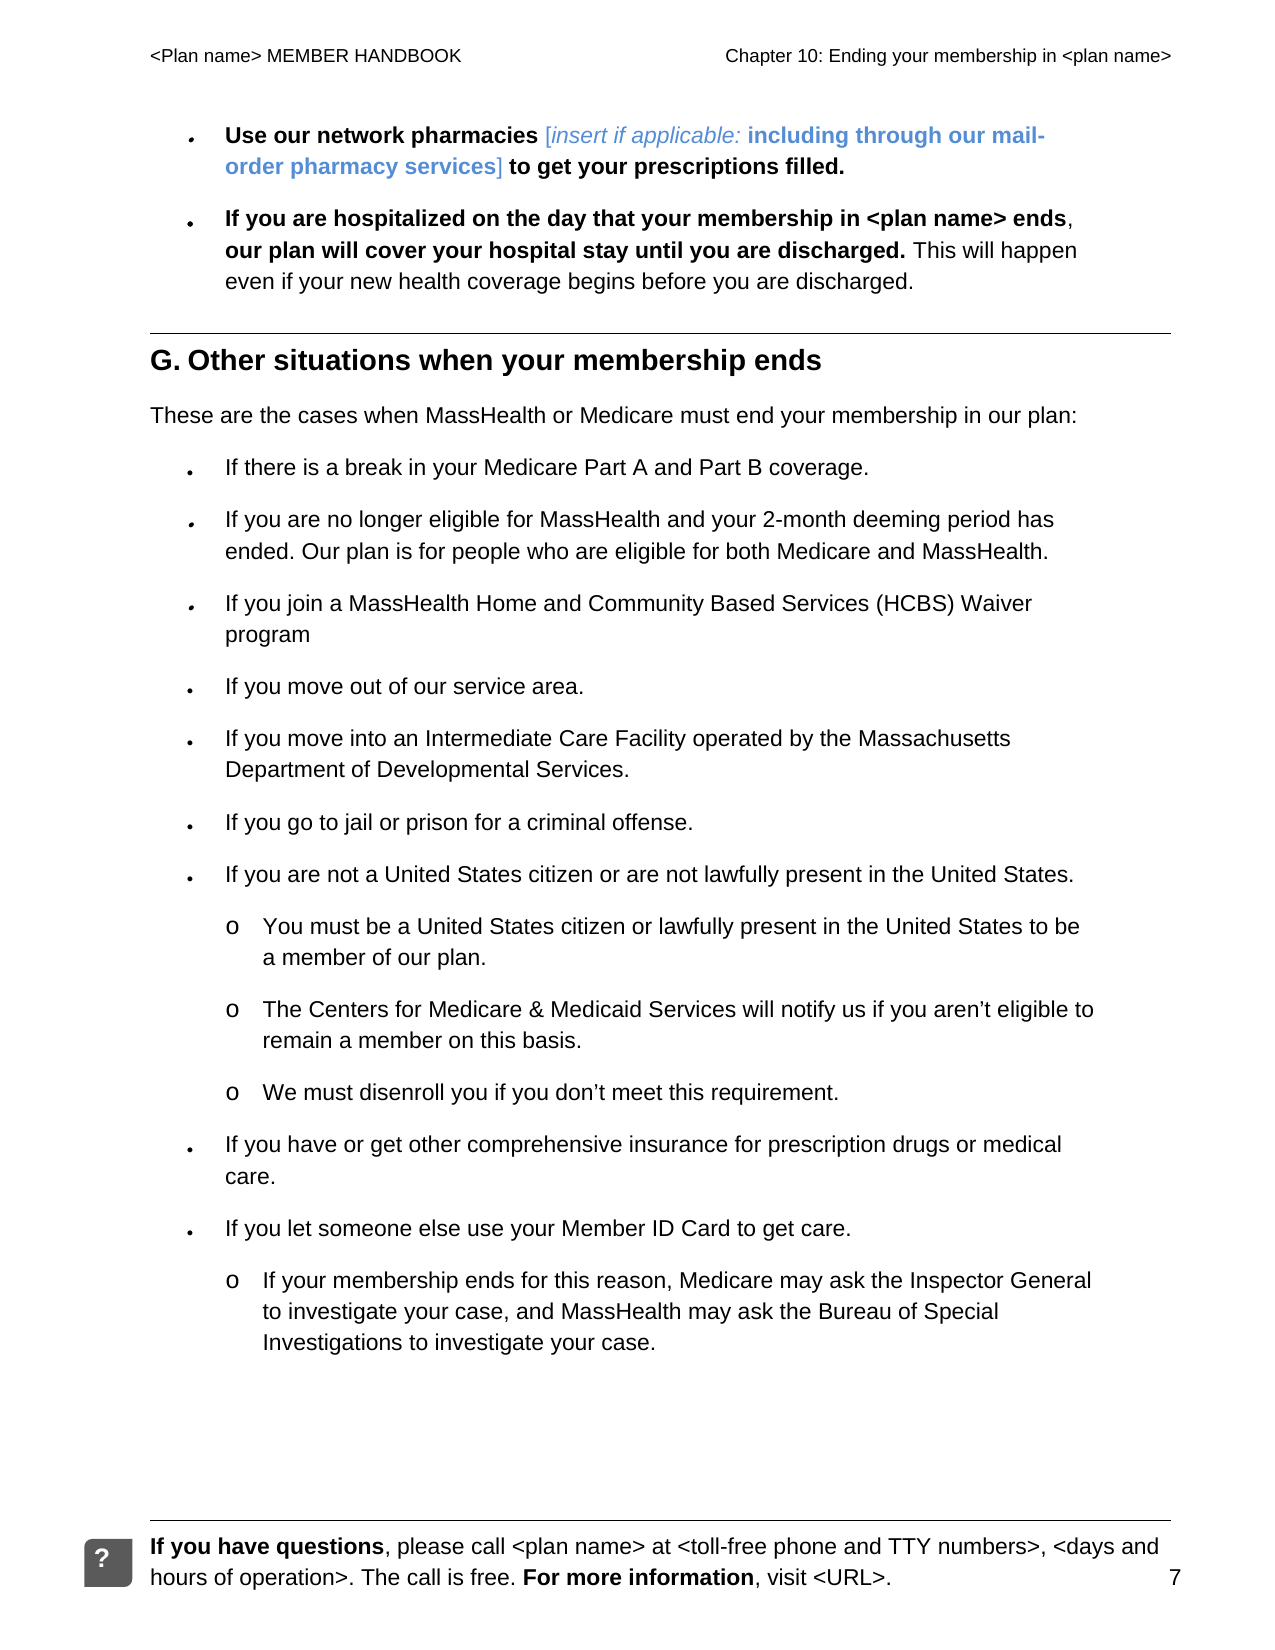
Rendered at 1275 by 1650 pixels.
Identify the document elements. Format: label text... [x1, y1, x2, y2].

list If there is a break in your Medicare Part A and Part B coverage. [187, 451, 1096, 482]
text These are the cases when MassHealth or Medicare must end your membership in our plan: [150, 399, 1171, 430]
list If your membership ends for this reason, Medicare may ask the Inspector General to investigate your case, and MassHealth may ask the Bureau of Special Investigations to investigate your case. [225, 1263, 1096, 1357]
list If you let someone else use your Member ID Card to get care. [187, 1211, 1096, 1242]
list We must disenroll you if you don’t meet this requirement. [225, 1076, 1096, 1107]
list If you move into an Intermediate Care Facility operated by the Massachusetts Department of Developmental Services. [187, 722, 1096, 784]
subtitle Other situations when your membership ends [150, 334, 1171, 378]
list Use our network pharmacies [insert if applicable: including through our mail-order pharmacy services] to get your prescriptions filled. [187, 118, 1096, 181]
list If you go to jail or prison for a criminal offense. [187, 805, 1096, 836]
list The Centers for Medicare & Medicaid Services will notify us if you aren’t eligible to remain a member on this basis. [225, 992, 1096, 1055]
list If you are no longer eligible for MassHealth and your 2-month deeming period has ended. Our plan is for people who are eligible for both Medicare and MassHealth. [187, 503, 1096, 565]
list If you have or get other comprehensive insurance for prescription drugs or medical care. [187, 1128, 1096, 1190]
list If you are hospitalized on the day that your membership in <plan name> ends, our plan will cover your hospital stay until you are discharged. This will happen even if your new health coverage begins before you are discharged. [187, 202, 1096, 296]
list You must be a United States citizen or lawfully present in the United States to be a member of our plan. [225, 909, 1096, 972]
list If you are not a United States citizen or are not lawfully present in the United States. [187, 857, 1096, 888]
list If you move out of our service area. [187, 669, 1096, 701]
list If you join a MassHealth Home and Community Based Services (HCBS) Waiver program [187, 586, 1096, 649]
